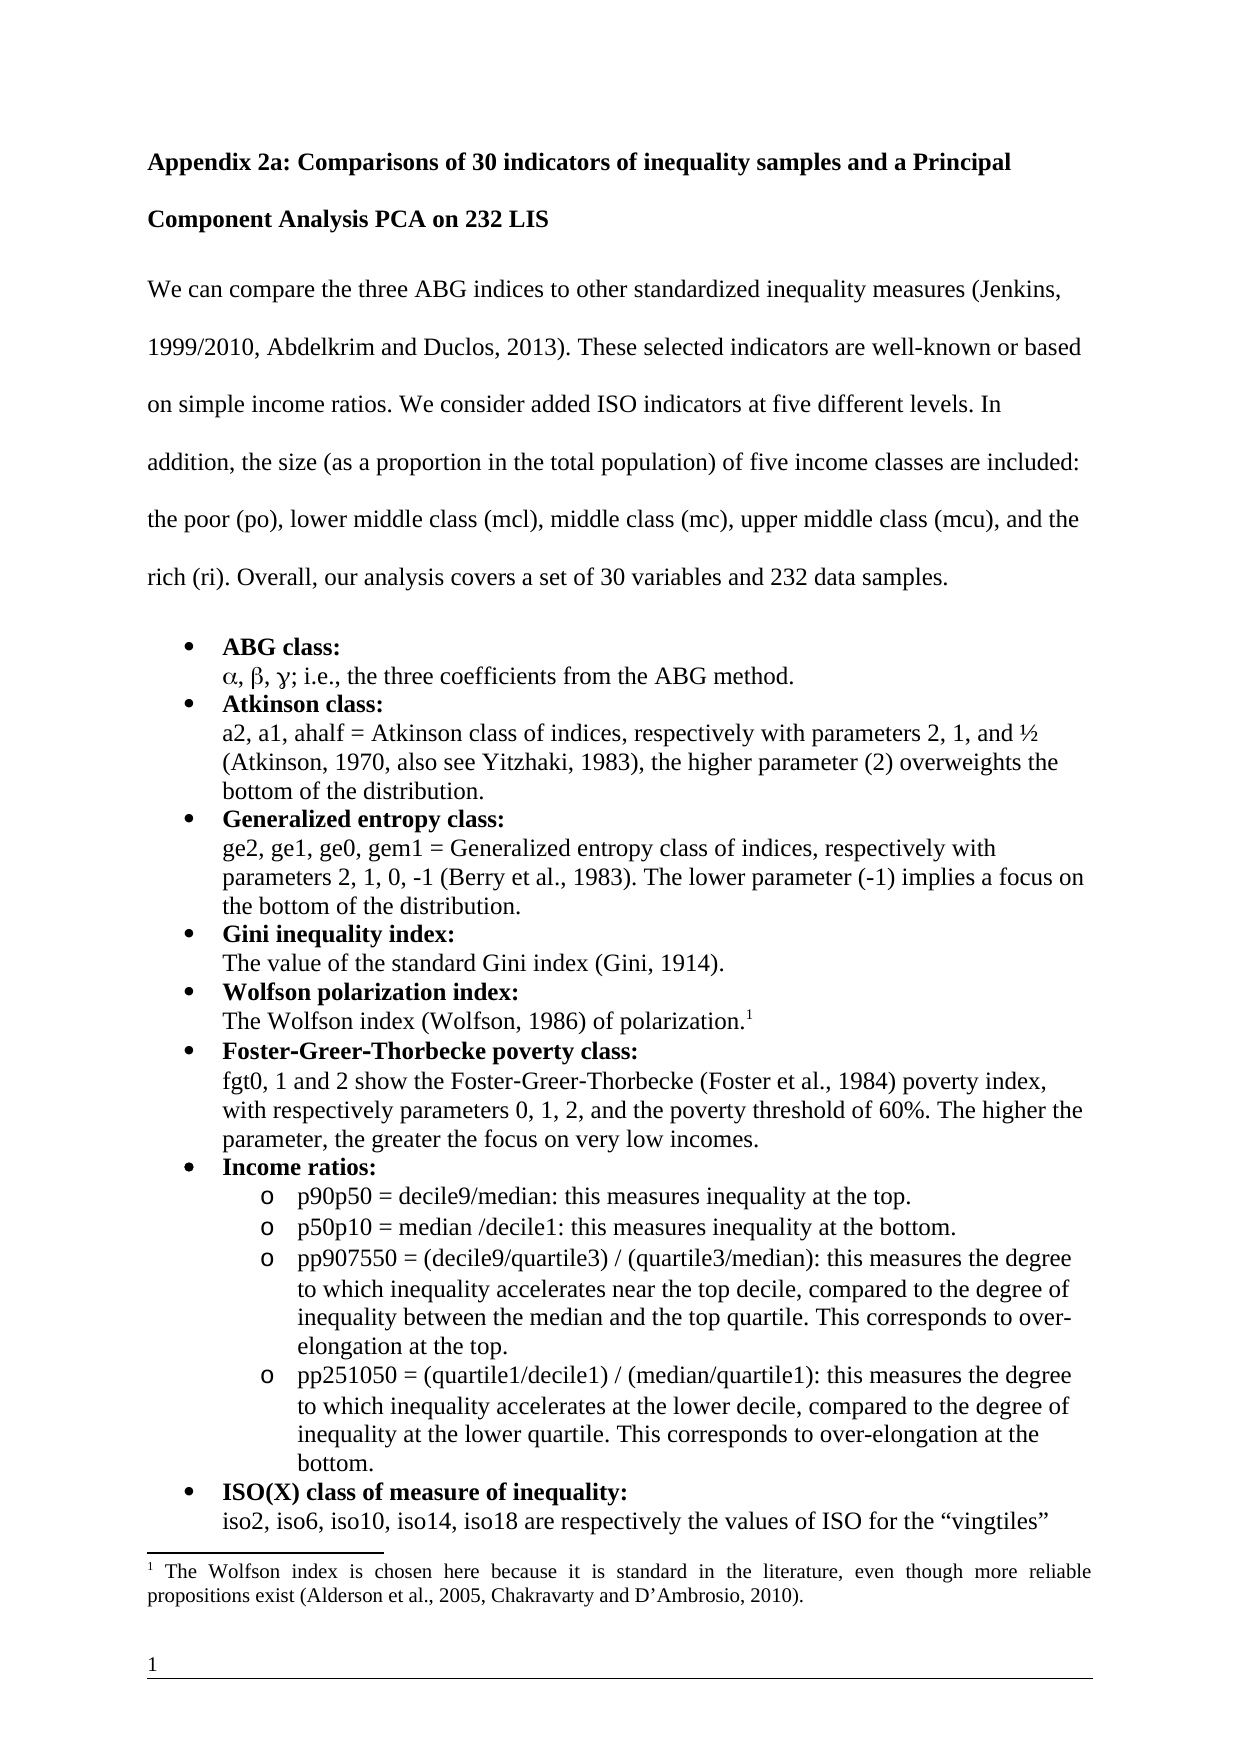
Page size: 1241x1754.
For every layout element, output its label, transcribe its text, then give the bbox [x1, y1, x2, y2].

list ABG class: , , ; i.e., the three coefficients from the ABG method. [184, 632, 1093, 689]
list Gini inequality index: The value of the standard Gini index (Gini, 1914). [184, 919, 1093, 977]
list pp907550 = (decile9/quartile3) / (quartile3/median): this measures the degree to which inequality accelerates near the top decile, compared to the degree of inequality between the median and the top quartile. This corresponds to over-elongation at the top. [259, 1243, 1093, 1360]
list pp251050 = (quartile1/decile1) / (median/quartile1): this measures the degree to which inequality accelerates at the lower decile, compared to the degree of inequality at the lower quartile. This corresponds to over-elongation at the bottom. [259, 1360, 1093, 1477]
list Foster‐Greer‐Thorbecke poverty class: fgt0, 1 and 2 show the Foster‐Greer‐Thorbecke (Foster et al., 1984) poverty index, with respectively parameters 0, 1, 2, and the poverty threshold of 60%. The higher the parameter, the greater the focus on very low incomes. [184, 1034, 1093, 1152]
list Income ratios: [184, 1152, 1093, 1181]
list Wolfson polarization index: The Wolfson index (Wolfson, 1986) of polarization. [184, 977, 1093, 1034]
text We can compare the three ABG indices to other standardized inequality measures (Jenkins, 1999/2010, Abdelkrim and Duclos, 2013). These selected indicators are well-known or based on simple income ratios. We consider added ISO indicators at five different levels. In addition, the size (as a proportion in the total population) of five income classes are included: the poor (po), lower middle class (mcl), middle class (mc), upper middle class (mcu), and the rich (ri). Overall, our analysis covers a set of 30 variables and 232 data samples. [147, 274, 1093, 591]
list p50p10 = median /decile1: this measures inequality at the bottom. [259, 1212, 1093, 1243]
list Generalized entropy class: ge2, ge1, ge0, gem1 = Generalized entropy class of indices, respectively with parameters 2, 1, 0, -1 (Berry et al., 1983). The lower parameter (-1) implies a focus on the bottom of the distribution. [184, 804, 1093, 919]
list Atkinson class: a2, a1, ahalf = Atkinson class of indices, respectively with parameters 2, 1, and ½ (Atkinson, 1970, also see Yitzhaki, 1983), the higher parameter (2) overweights the bottom of the distribution. [184, 689, 1093, 804]
list p90p50 = decile9/median: this measures inequality at the top. [259, 1181, 1093, 1212]
text Appendix 2a: Comparisons of 30 indicators of inequality samples and a Principal Component Analysis PCA on 232 LIS [147, 147, 1093, 233]
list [184, 1477, 1093, 1534]
